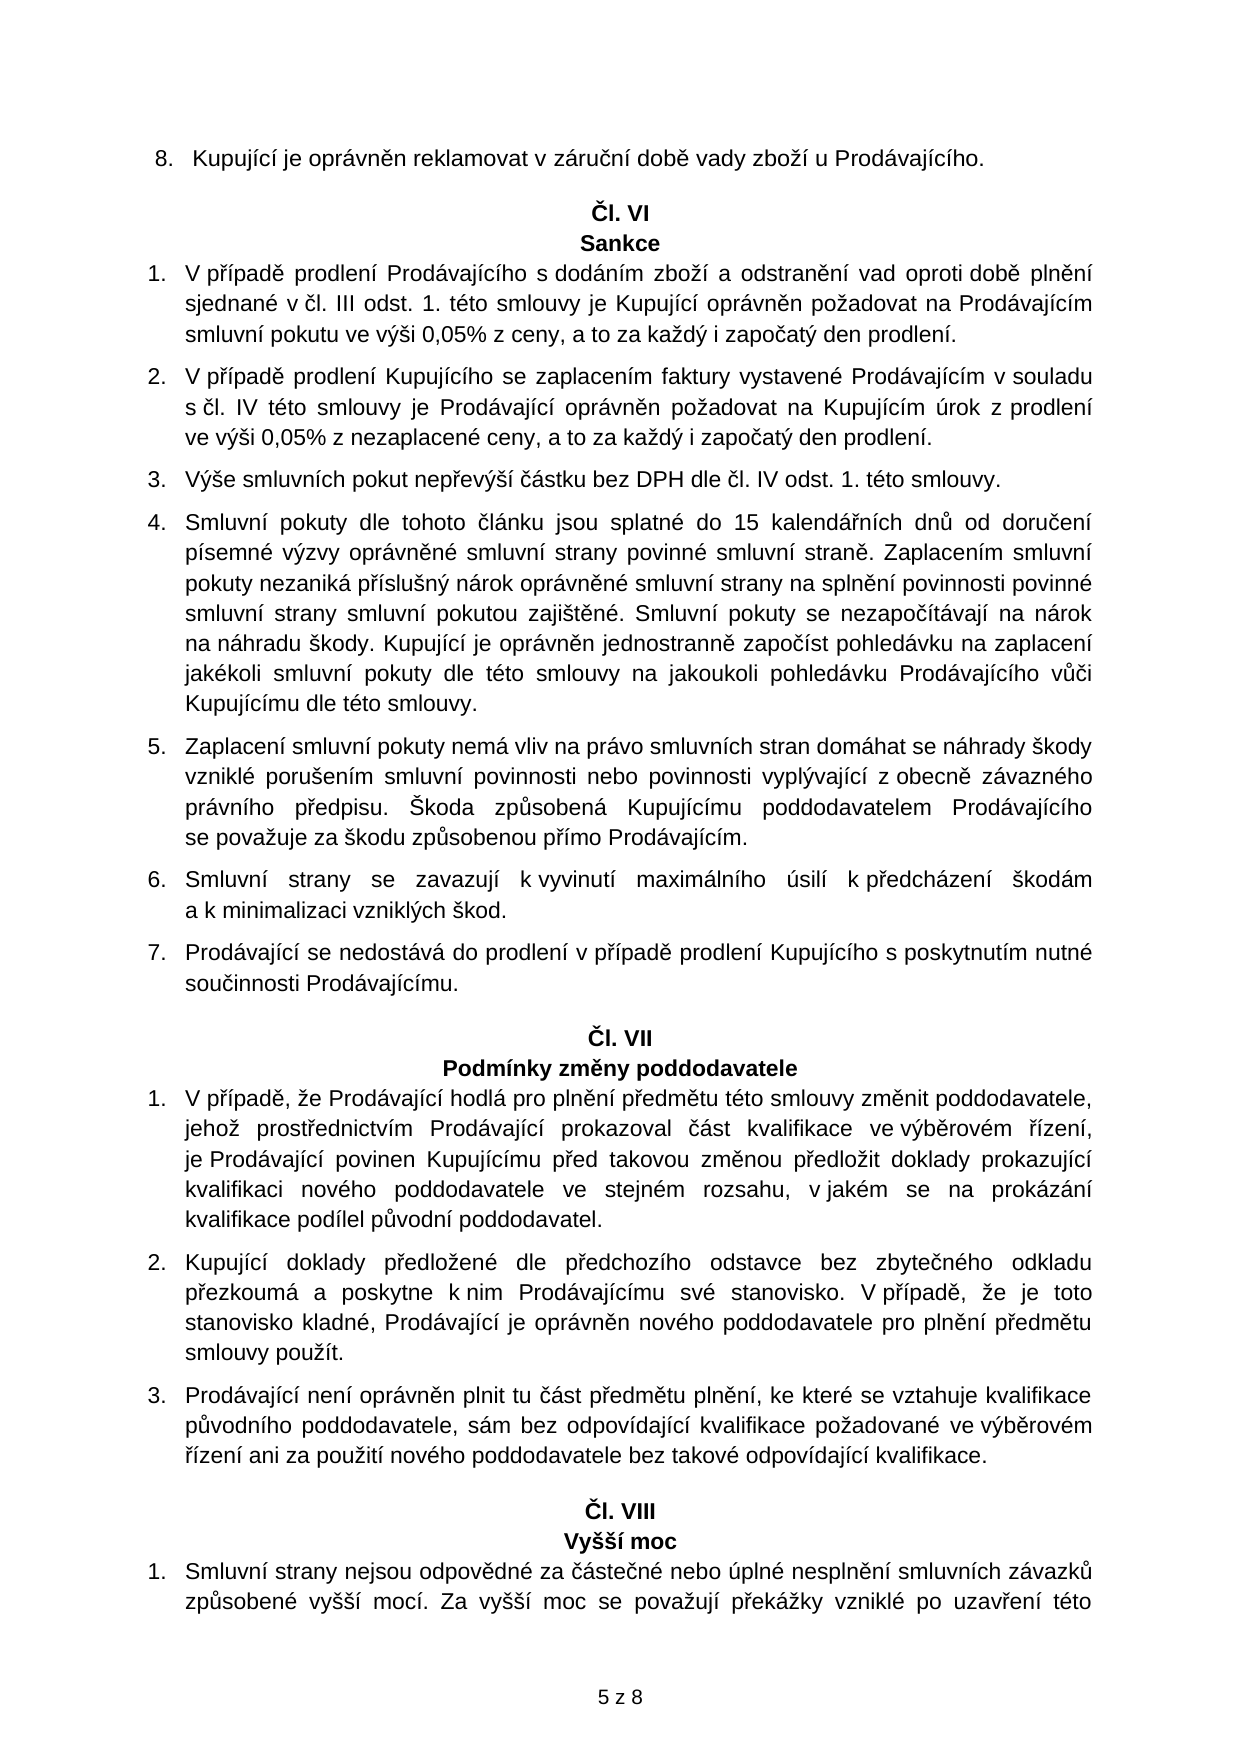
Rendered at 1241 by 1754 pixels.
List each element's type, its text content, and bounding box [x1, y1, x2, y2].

text Podmínky změny poddodavatele [148, 1055, 1092, 1081]
text Vyšší moc [148, 1528, 1092, 1554]
list Zaplacení smluvní pokuty nemá vliv na právo smluvních stran domáhat se náhrady škody vzniklé porušením smluvní povinnosti nebo povinnosti vyplývající z obecně závazného právního předpisu. Škoda způsobená Kupujícímu poddodavatelem Prodávajícího se považuje za škodu způsobenou přímo Prodávajícím. [147, 733, 1092, 850]
subtitle Čl. VIII [148, 1498, 1092, 1524]
subtitle Čl. VI [148, 200, 1092, 226]
list Smluvní pokuty dle tohoto článku jsou splatné do 15 kalendářních dnů od doručení písemné výzvy oprávněné smluvní strany povinné smluvní straně. Zaplacením smluvní pokuty nezaniká příslušný nárok oprávněné smluvní strany na splnění povinnosti povinné smluvní strany smluvní pokutou zajištěné. Smluvní pokuty se nezapočítávají na nárok na náhradu škody. Kupující je oprávněn jednostranně započíst pohledávku na zaplacení jakékoli smluvní pokuty dle této smlouvy na jakoukoli pohledávku Prodávajícího vůči Kupujícímu dle této smlouvy. [147, 509, 1092, 717]
list Smluvní strany se zavazují k vyvinutí maximálního úsilí k předcházení škodám a k minimalizaci vzniklých škod. [147, 866, 1092, 923]
list Výše smluvních pokut nepřevýší částku bez DPH dle čl. IV odst. 1. této smlouvy. [147, 466, 1092, 493]
list V případě, že Prodávající hodlá pro plnění předmětu této smlouvy změnit poddodavatele, jehož prostřednictvím Prodávající prokazoval část kvalifikace ve výběrovém řízení, je Prodávající povinen Kupujícímu před takovou změnou předložit doklady prokazující kvalifikaci nového poddodavatele ve stejném rozsahu, v jakém se na prokázání kvalifikace podílel původní poddodavatel. [147, 1085, 1092, 1232]
text Sankce [148, 230, 1092, 256]
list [147, 1558, 1092, 1615]
list Kupující je oprávněn reklamovat v záruční době vady zboží u Prodávajícího. [154, 144, 1092, 171]
list Prodávající není oprávněn plnit tu část předmětu plnění, ke které se vztahuje kvalifikace původního poddodavatele, sám bez odpovídající kvalifikace požadované ve výběrovém řízení ani za použití nového poddodavatele bez takové odpovídající kvalifikace. [147, 1382, 1092, 1469]
list V případě prodlení Kupujícího se zaplacením faktury vystavené Prodávajícím v souladu s čl. IV této smlouvy je Prodávající oprávněn požadovat na Kupujícím úrok z prodlení ve výši 0,05% z nezaplacené ceny, a to za každý i započatý den prodlení. [147, 363, 1092, 450]
subtitle Čl. VII [148, 1025, 1092, 1051]
list Kupující doklady předložené dle předchozího odstavce bez zbytečného odkladu přezkoumá a poskytne k nim Prodávajícímu své stanovisko. V případě, že je toto stanovisko kladné, Prodávající je oprávněn nového poddodavatele pro plnění předmětu smlouvy použít. [147, 1249, 1092, 1366]
list V případě prodlení Prodávajícího s dodáním zboží a odstranění vad oproti době plnění sjednané v čl. III odst. 1. této smlouvy je Kupující oprávněn požadovat na Prodávajícím smluvní pokutu ve výši 0,05% z ceny, a to za každý i započatý den prodlení. [147, 260, 1092, 347]
list Prodávající se nedostává do prodlení v případě prodlení Kupujícího s poskytnutím nutné součinnosti Prodávajícímu. [147, 939, 1092, 996]
